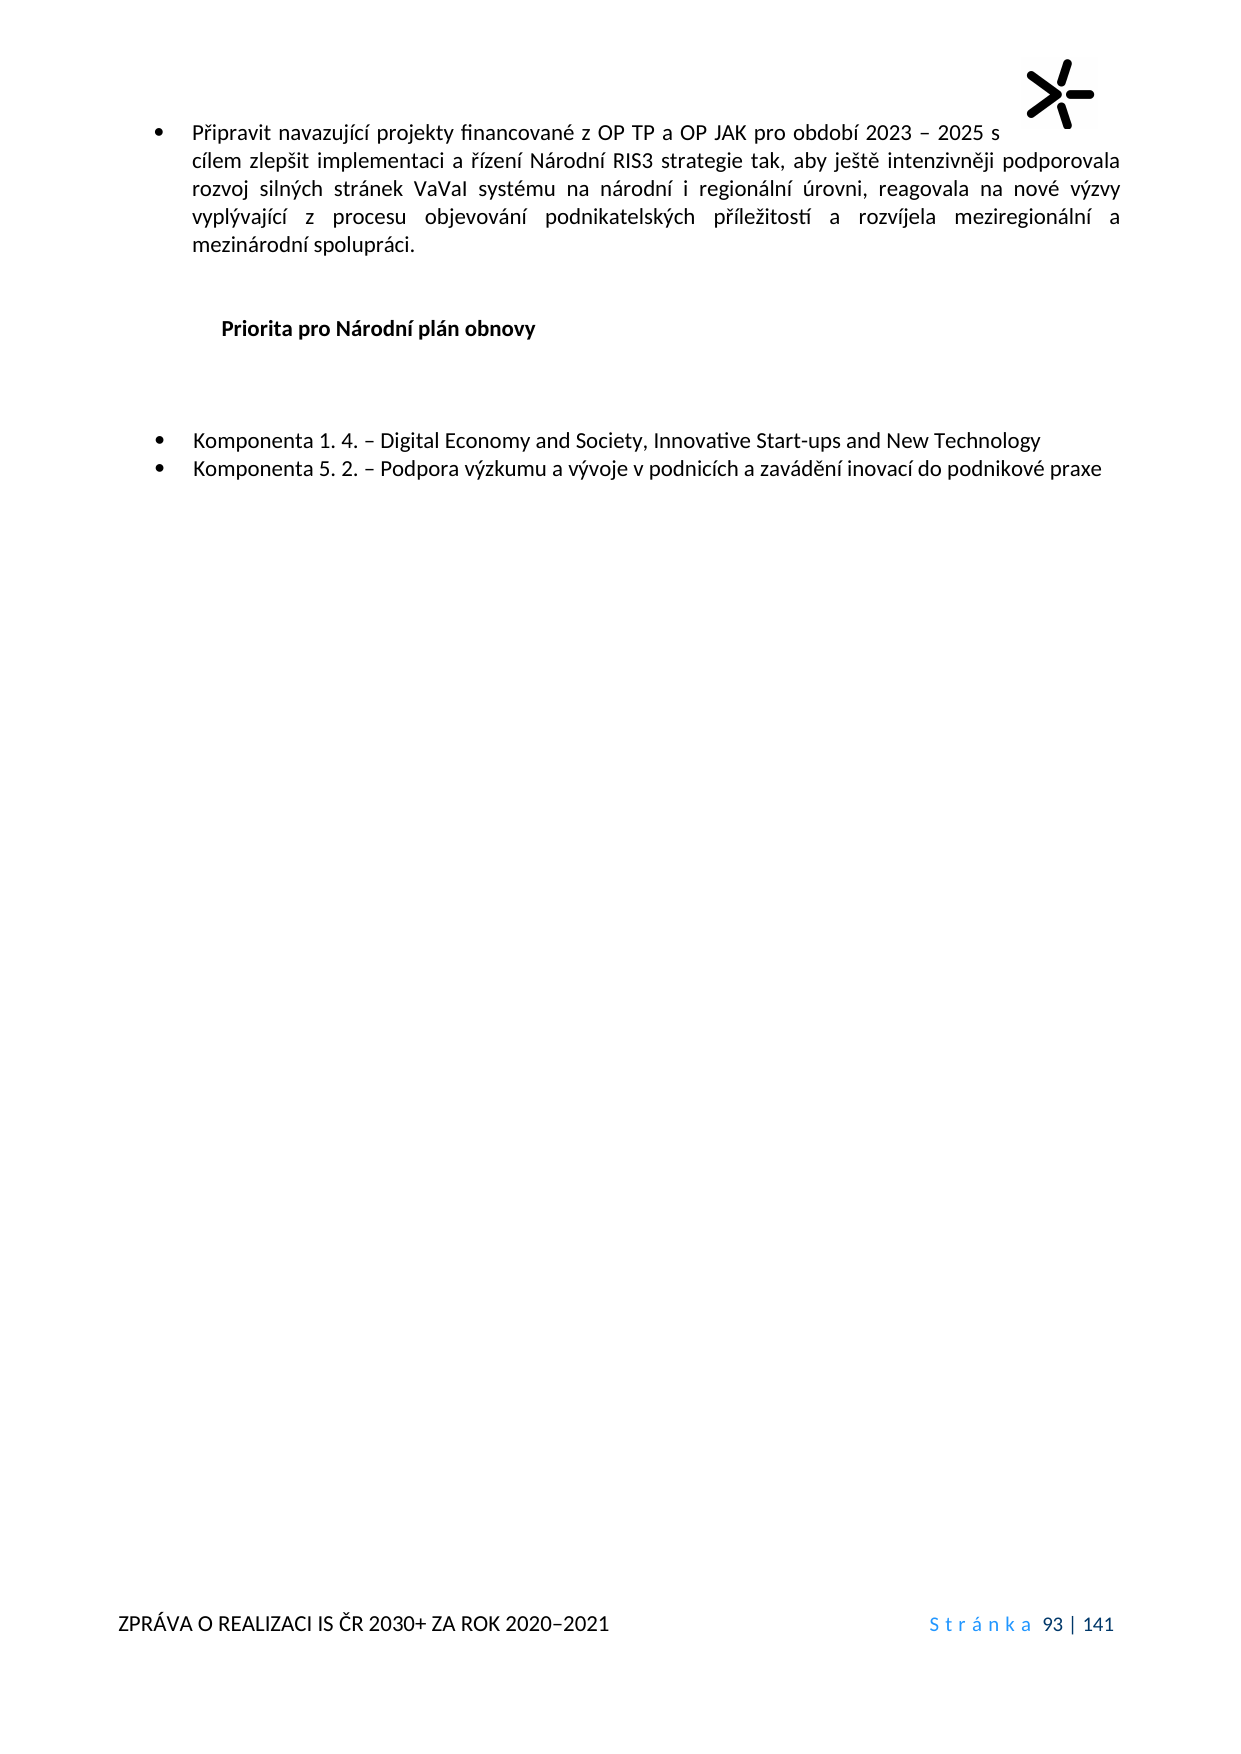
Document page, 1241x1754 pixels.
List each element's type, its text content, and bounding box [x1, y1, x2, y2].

text Priorita pro Národní plán obnovy [148, 314, 1122, 342]
list Komponenta 1. 4. – Digital Economy and Society, Innovative Start-ups and New Technology [156, 426, 1122, 454]
picture [1021, 57, 1099, 129]
list Komponenta 5. 2. – Podpora výzkumu a vývoje v podnicích a zavádění inovací do podnikové praxe [156, 454, 1122, 482]
list Připravit navazující projekty financované z OP TP a OP JAK pro období 2023 – 2025 s cílem zlepšit implementaci a řízení Národní RIS3 strategie tak, aby ještě intenzivněji podporovala rozvoj silných stránek VaVaI systému na národní i regionální úrovni, reagovala na nové výzvy vyplývající z procesu objevování podnikatelských příležitostí a rozvíjela meziregionální a mezinárodní spolupráci. [155, 118, 1122, 258]
